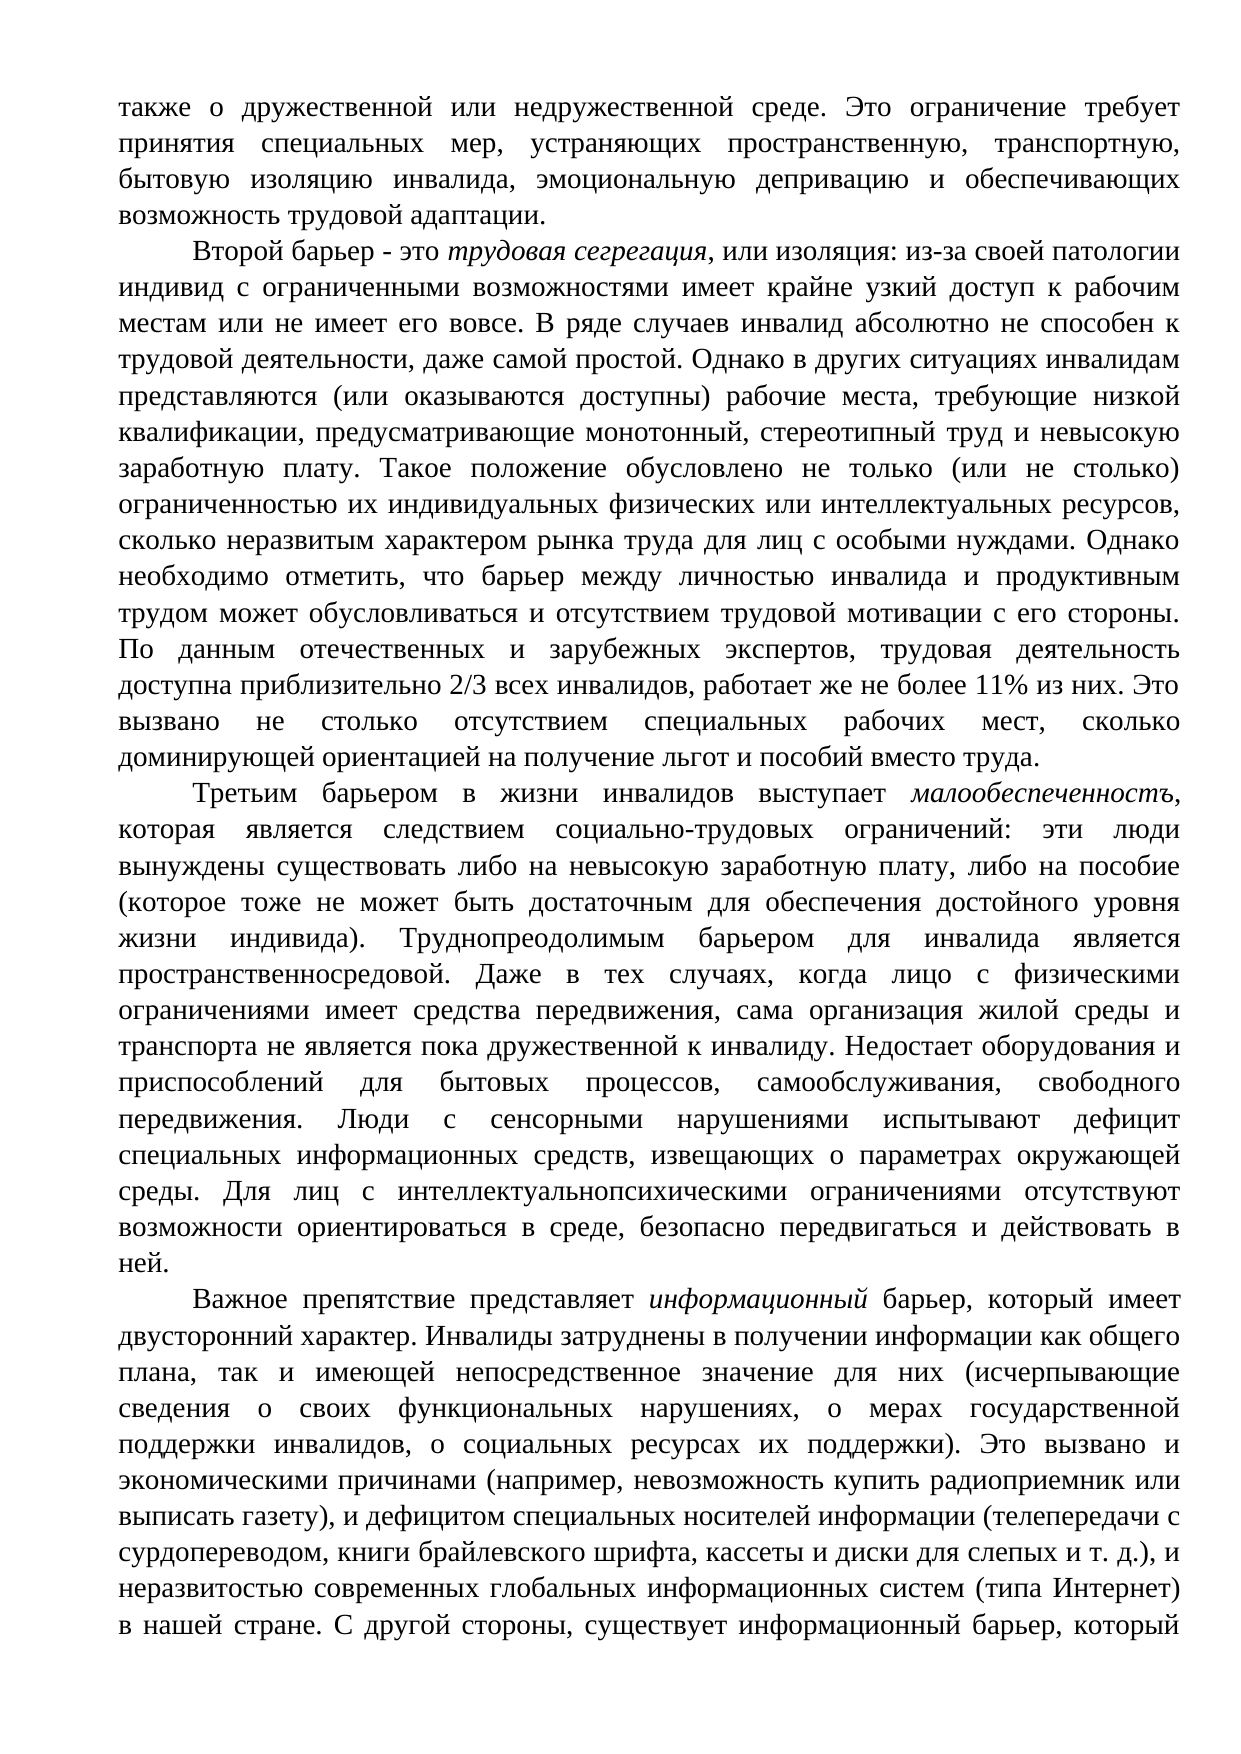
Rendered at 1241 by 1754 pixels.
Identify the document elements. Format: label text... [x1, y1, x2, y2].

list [118, 1281, 1181, 1640]
list Второй барьер - это трудовая сегрегация, или изоляция: из-за своей патологии индивид с ограниченными возможностями имеет крайне узкий доступ к рабочим местам или не имеет его вовсе. В ряде случаев инвалид абсолютно не способен к трудовой деятельности, даже самой простой. Однако в других ситуациях инвалидам представляются (или оказываются доступны) рабочие места, требующие низкой квалификации, предусматривающие монотонный, стереотипный труд и невысокую заработную плату. Такое положение обусловлено не только (или не столько) ограниченностью их индивидуальных физических или интеллектуальных ресурсов, сколько неразвитым характером рынка труда для лиц с особыми нуждами. Однако необходимо отметить, что барьер между личностью инвалида и продуктивным трудом может обусловливаться и отсутствием трудовой мотивации с его стороны. По данным отечественных и зарубежных экспертов, трудовая деятельность доступна приблизительно 2/3 всех инвалидов, работает же не более 11% из них. Это вызвано не столько отсутствием специальных рабочих мест, сколько доминирующей ориентацией на получение льгот и пособий вместо труда. [118, 233, 1181, 773]
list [118, 89, 1181, 231]
list Третьим барьером в жизни инвалидов выступает малообеспеченностъ, которая является следствием социально-трудовых ограничений: эти люди вынуждены существовать либо на невысокую заработную плату, либо на пособие (которое тоже не может быть достаточным для обеспечения достойного уровня жизни индивида). Труднопреодолимым барьером для инвалида является пространственносредовой. Даже в тех случаях, когда лицо с физическими ограничениями имеет средства передвижения, сама организация жилой среды и транспорта не является пока дружественной к инвалиду. Недостает оборудования и приспособлений для бытовых процессов, самообслуживания, свободного передвижения. Люди с сенсорными нарушениями испытывают дефицит специальных информационных средств, извещающих о параметрах окружающей среды. Для лиц с интеллектуальнопсихическими ограничениями отсутствуют возможности ориентироваться в среде, безопасно передвигаться и действовать в ней. [118, 775, 1181, 1279]
